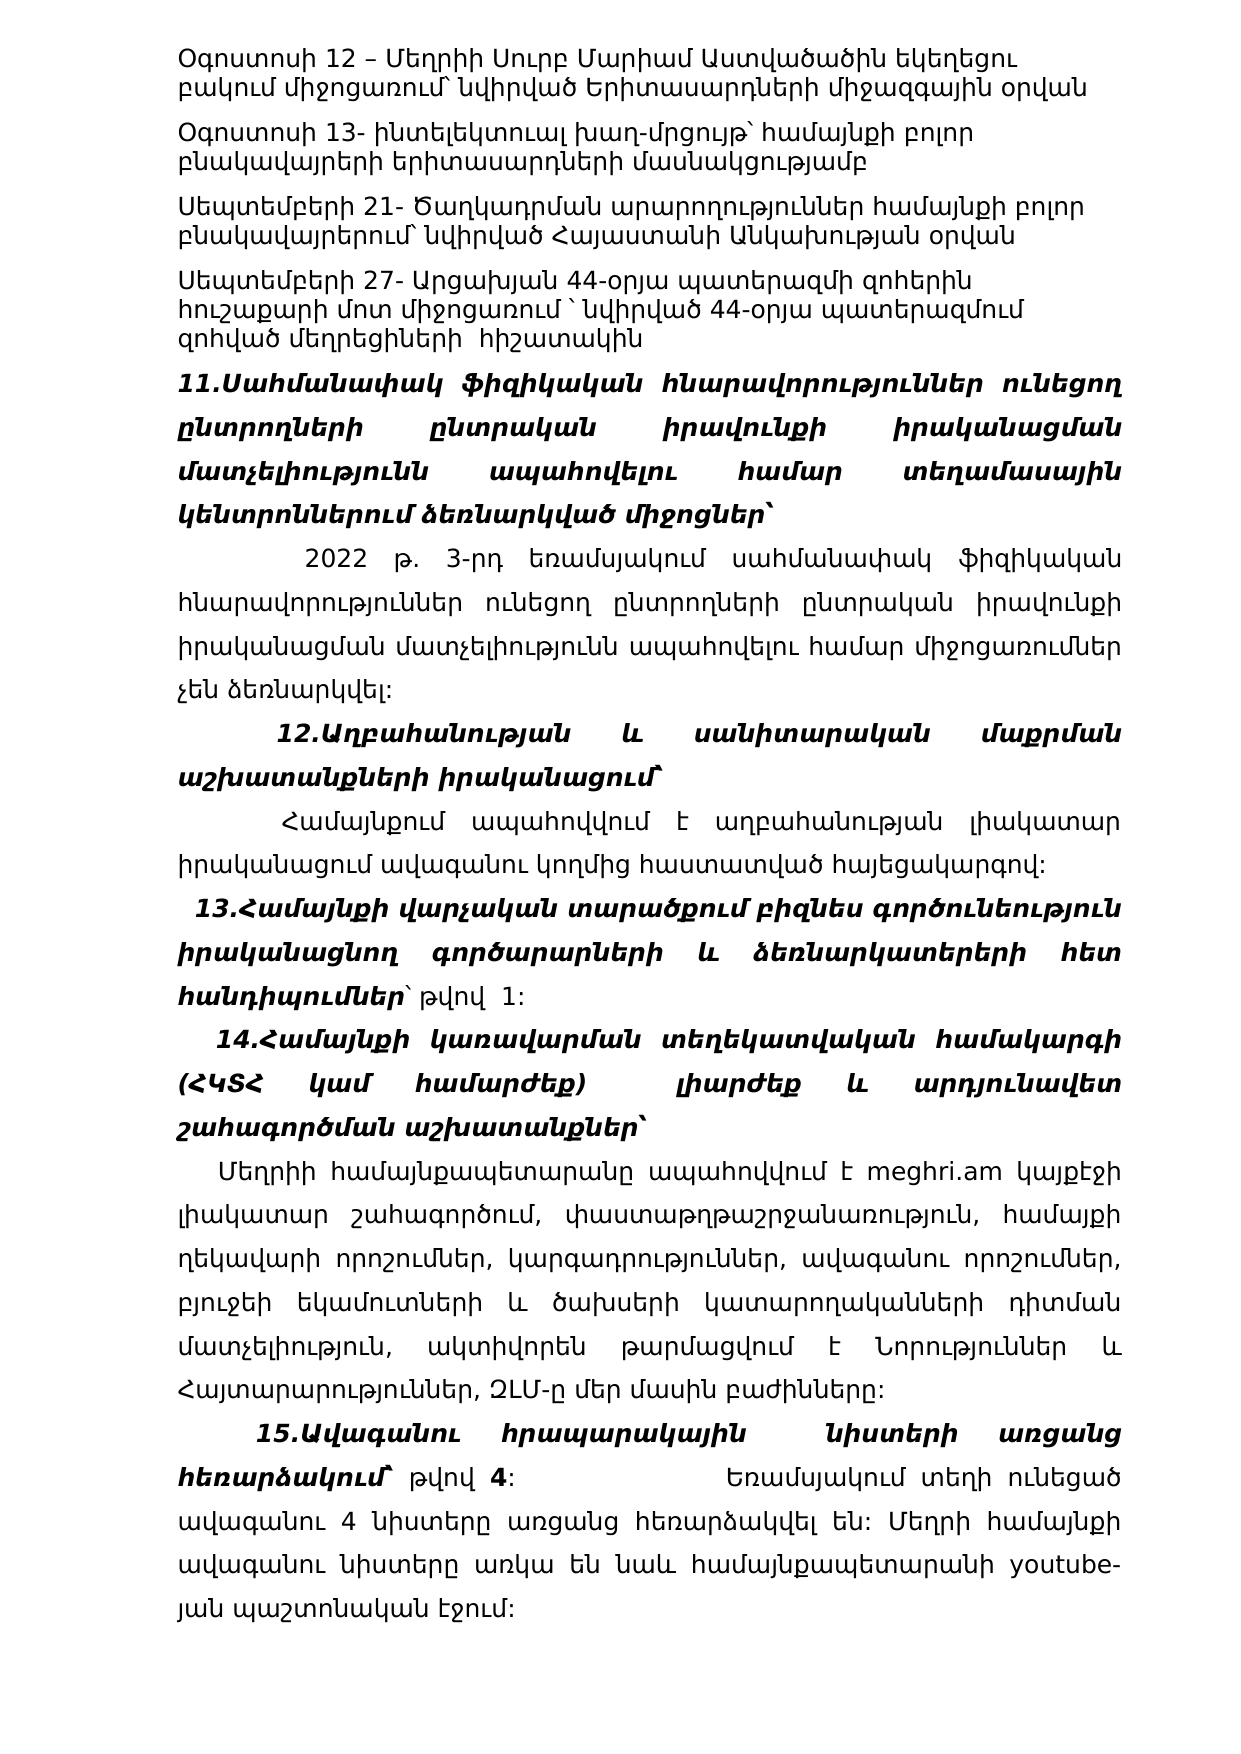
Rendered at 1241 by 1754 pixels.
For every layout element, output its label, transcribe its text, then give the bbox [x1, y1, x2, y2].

text Սեպտեմբերի 27- Արցախյան 44-օրյա պատերազմի զոհերին հուշաքարի մոտ միջոցառում ՝ նվիրված 44-օրյա պատերազմում զոհված մեղրեցիների հիշատակին [177, 266, 1122, 354]
text Համայնքում ապահովվում է աղբահանության լիակատար իրականացում ավագանու կողմից հաստատված հայեցակարգով: [177, 807, 1122, 880]
text 2022 թ․ 3-րդ եռամսյակում սահմանափակ ֆիզիկական հնարավորություններ ունեցող ընտրողների ընտրական իրավունքի իրականացման մատչելիությունն ապահովելու համար միջոցառումներ չեն ձեռնարկվել: [177, 544, 1122, 705]
text 14.Համայնքի կառավարման տեղեկատվական համակարգի (ՀԿՏՀ կամ համարժեք) լիարժեք և արդյունավետ շահագործման աշխատանքներ՝ [177, 1026, 1122, 1142]
text 13.Համայնքի վարչական տարածքում բիզնես գործունեություն իրականացնող գործարարների և ձեռնարկատերերի հետ հանդիպումներ՝ թվով 1: [177, 894, 1122, 1011]
text Օգոստոսի 13- ինտելեկտուալ խաղ-մրցույթ՝ համայնքի բոլոր բնակավայրերի երիտասարդների մասնակցությամբ [177, 118, 1122, 177]
text Օգոստոսի 12 – Մեղրիի Սուրբ Մարիամ Աստվածածին եկեղեցու բակում միջոցառում՝ նվիրված Երիտասարդների միջազգային օրվան [177, 44, 1122, 103]
text 15.Ավագանու հրապարակային նիստերի առցանց հեռարձակում՝ թվով 4: Եռամսյակում տեղի ունեցած ավագանու 4 նիստերը առցանց հեռարձակվել են: Մեղրի համայնքի ավագանու նիստերը առկա են նաև համայնքապետարանի youtube-յան պաշտոնական էջում: [177, 1419, 1122, 1623]
text 11.Սահմանափակ ֆիզիկական հնարավորություններ ունեցող ընտրողների ընտրական իրավունքի իրականացման մատչելիությունն ապահովելու համար տեղամասային կենտրոններում ձեռնարկված միջոցներ՝ [177, 369, 1122, 530]
text Մեղրիի համայնքապետարանը ապահովվում է meghri.am կայքէջի լիակատար շահագործում, փաստաթղթաշրջանառություն, համայքի ղեկավարի որոշումներ, կարգադրություններ, ավագանու որոշումներ, բյուջեի եկամուտների և ծախսերի կատարողականների դիտման մատչելիություն, ակտիվորեն թարմացվում է Նորություններ և Հայտարարություններ, ԶԼՄ-ը մեր մասին բաժինները: [177, 1157, 1122, 1405]
text Սեպտեմբերի 21- Ծաղկադրման արարողություններ համայնքի բոլոր բնակավայրերում՝ նվիրված Հայաստանի Անկախության օրվան [177, 192, 1122, 251]
text 12.Աղբահանության և սանիտարական մաքրման աշխատանքների իրականացում՝ [177, 719, 1122, 792]
